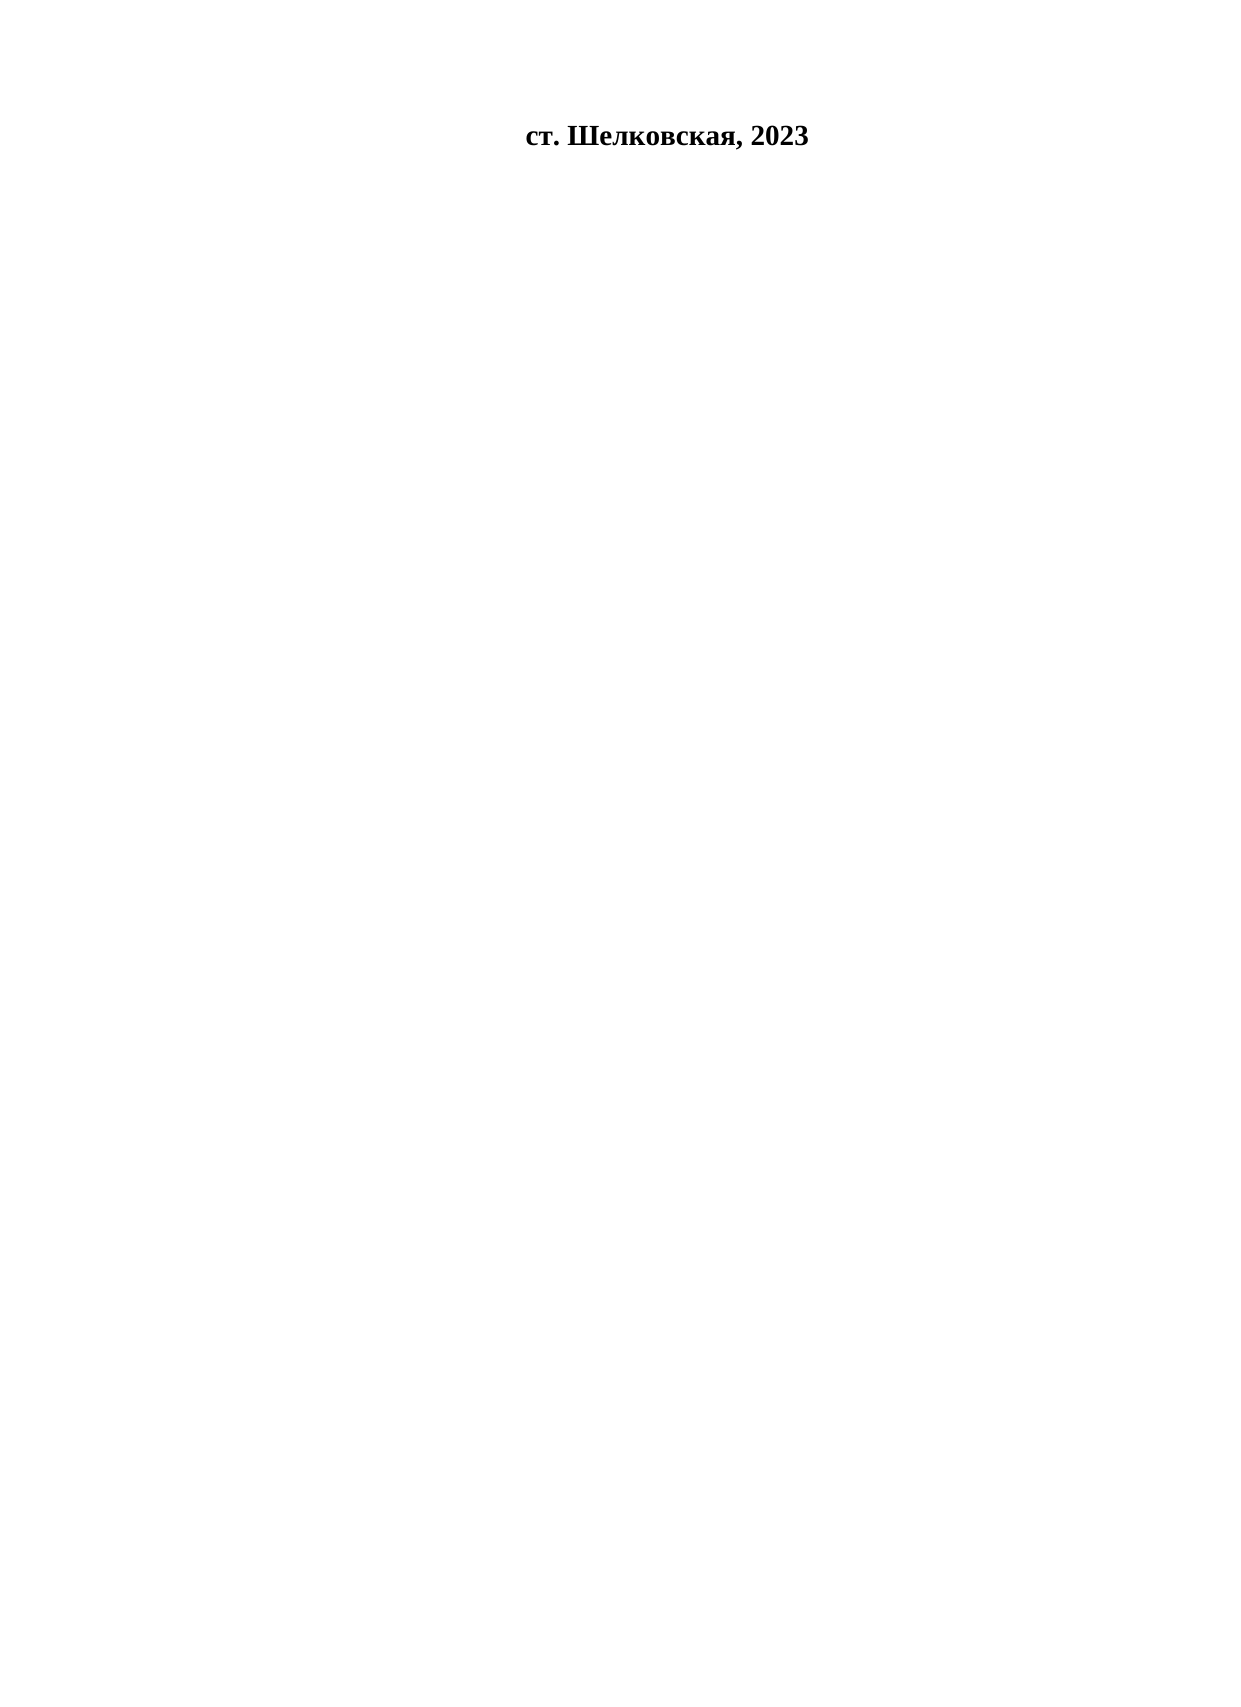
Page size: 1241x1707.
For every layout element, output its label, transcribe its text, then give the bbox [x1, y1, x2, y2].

text ​ст. Шелковская, 2023‌ ‌​ [190, 118, 1152, 152]
